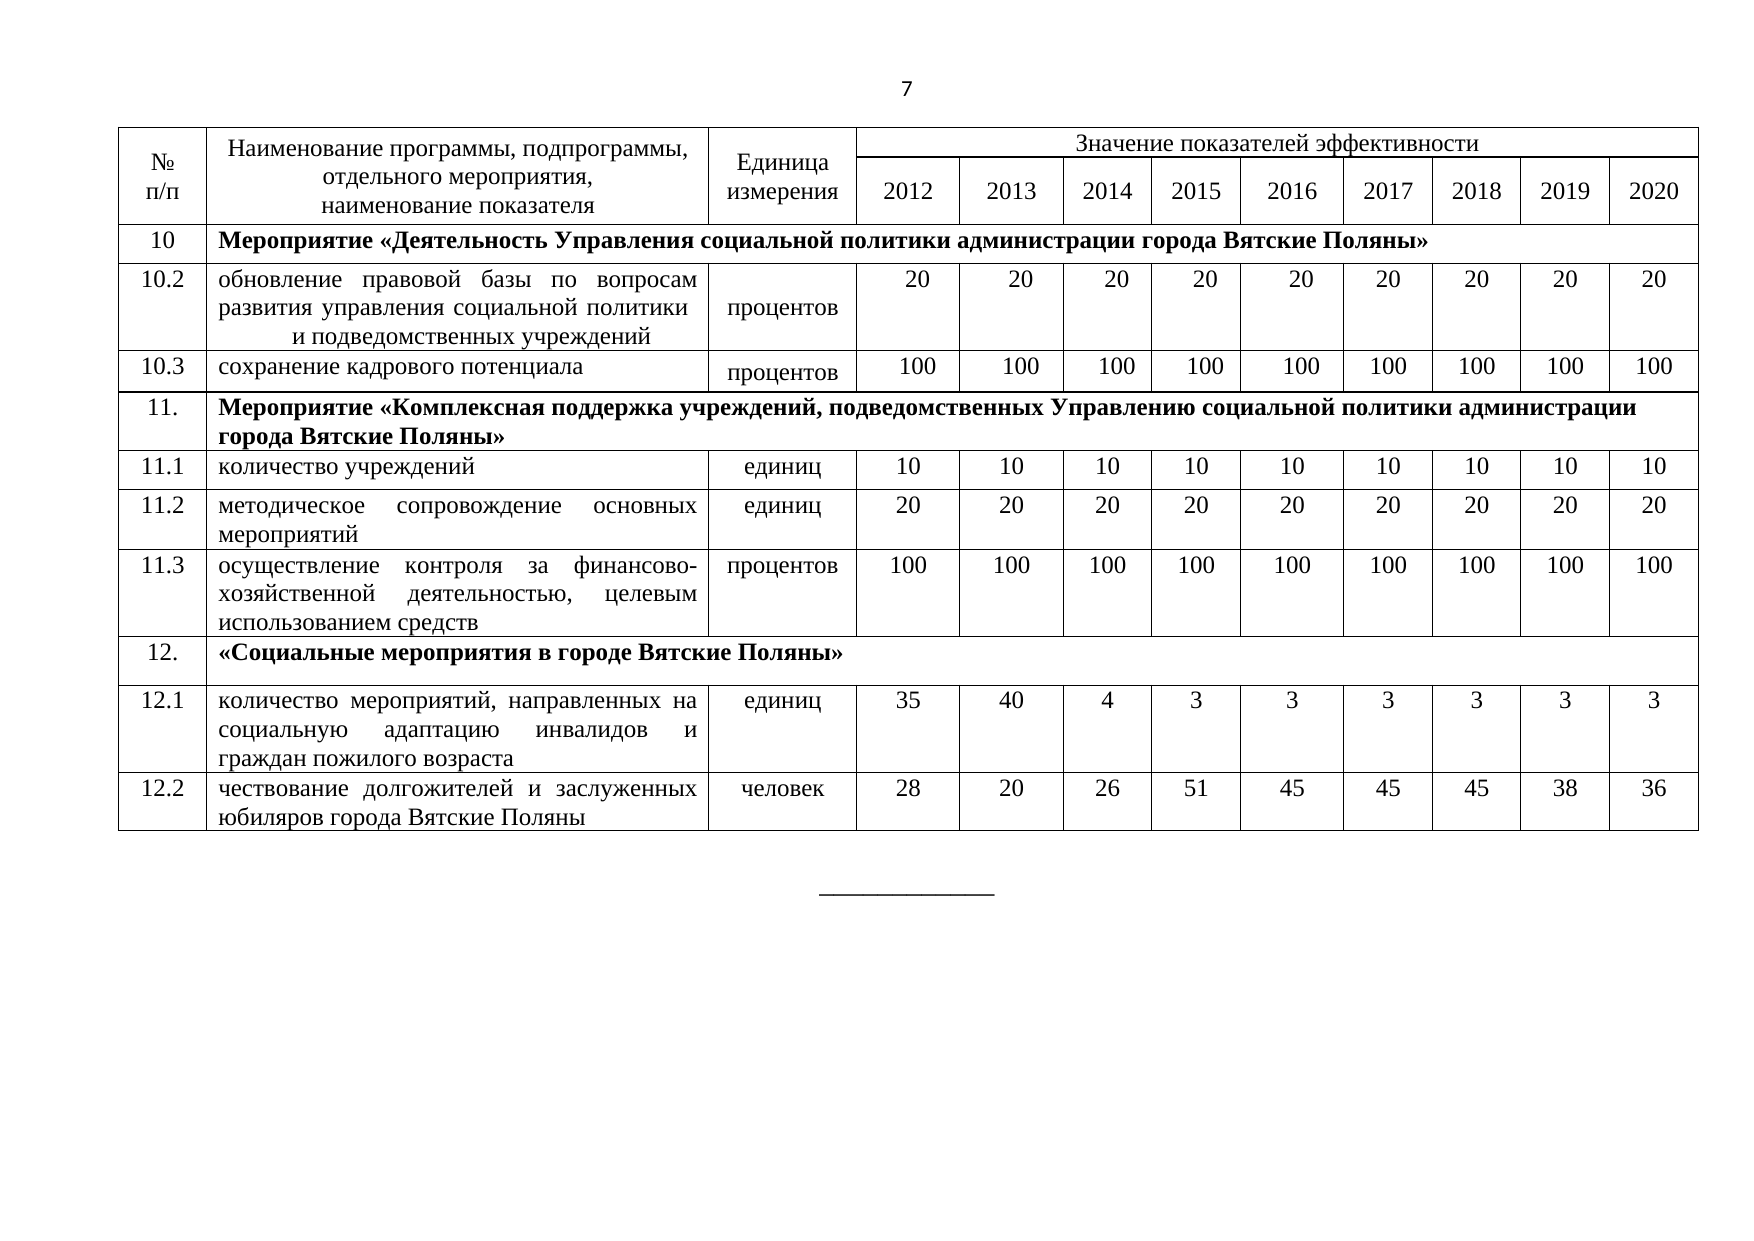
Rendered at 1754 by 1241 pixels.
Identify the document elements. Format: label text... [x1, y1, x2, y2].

table_cell 20 [1521, 264, 1609, 350]
table_cell 100 [1521, 351, 1609, 391]
table_cell 10.2 [119, 264, 206, 350]
table_cell 2012 [857, 158, 959, 224]
table_cell 3 [1610, 686, 1698, 772]
table_cell сохранение кадрового потенциала [207, 351, 708, 391]
table_cell процентов [709, 351, 856, 391]
table_cell 100 [1610, 550, 1698, 636]
table_cell 2016 [1241, 158, 1343, 224]
table_cell 20 [1064, 490, 1151, 549]
table_cell 100 [1610, 351, 1698, 391]
table_cell обновление правовой базы по вопросам развития управления социальной политики и подведомственных учреждений [207, 264, 708, 350]
table_cell 10.3 [119, 351, 206, 391]
table_cell 12.1 [119, 686, 206, 772]
table_cell единиц [709, 451, 856, 489]
table_cell 100 [960, 550, 1063, 636]
table_cell 20 [857, 264, 959, 350]
table_cell 12.2 [119, 773, 206, 830]
table_cell количество мероприятий, направленных на социальную адаптацию инвалидов и граждан пожилого возраста [207, 686, 708, 772]
table_cell осуществление контроля за финансово-хозяйственной деятельностью, целевым использованием средств [207, 550, 708, 636]
table_cell количество учреждений [207, 451, 708, 489]
table_cell 20 [1433, 490, 1520, 549]
table_cell 100 [1344, 550, 1432, 636]
table_cell 20 [1610, 264, 1698, 350]
table_cell 36 [1610, 773, 1698, 830]
table_cell 100 [1433, 351, 1520, 391]
table_cell 2018 [1433, 158, 1520, 224]
table_cell чествование долгожителей и заслуженных юбиляров города Вятские Поляны [207, 773, 708, 830]
table_cell 11.1 [119, 451, 206, 489]
table_cell 10 [119, 225, 206, 263]
table_cell 45 [1344, 773, 1432, 830]
table_header № п/п [119, 128, 206, 224]
table_cell 2015 [1152, 158, 1240, 224]
table_cell 10 [1344, 451, 1432, 489]
table_cell человек [709, 773, 856, 830]
table_cell 100 [1064, 550, 1151, 636]
table_cell 26 [1064, 773, 1151, 830]
text ____________ [118, 865, 1695, 898]
table_cell 20 [857, 490, 959, 549]
table_cell 100 [1152, 351, 1240, 391]
table_cell единиц [709, 686, 856, 772]
table_cell 20 [1064, 264, 1151, 350]
table_cell единиц [709, 490, 856, 549]
table_cell 100 [1521, 550, 1609, 636]
table_cell 100 [1241, 550, 1343, 636]
table_cell 11.3 [119, 550, 206, 636]
table_cell 3 [1433, 686, 1520, 772]
table_cell 2020 [1610, 158, 1698, 224]
table_cell 3 [1344, 686, 1432, 772]
table_cell 20 [1241, 264, 1343, 350]
table_cell 51 [1152, 773, 1240, 830]
table_cell 2014 [1064, 158, 1151, 224]
table_cell 10 [1241, 451, 1343, 489]
table_cell 100 [857, 351, 959, 391]
table_cell 20 [1433, 264, 1520, 350]
table_cell 10 [960, 451, 1063, 489]
table_cell 20 [1152, 490, 1240, 549]
table_cell 20 [960, 773, 1063, 830]
table_header Значение показателей эффективности [857, 128, 1698, 156]
table_cell 20 [1344, 490, 1432, 549]
table_cell 10 [857, 451, 959, 489]
table_cell 10 [1433, 451, 1520, 489]
table_cell 100 [960, 351, 1063, 391]
table_cell 11. [119, 393, 206, 450]
table_cell 100 [1344, 351, 1432, 391]
table_cell 20 [1241, 490, 1343, 549]
table_cell 2017 [1344, 158, 1432, 224]
table_cell 20 [1610, 490, 1698, 549]
table_cell методическое сопровождение основных мероприятий [207, 490, 708, 549]
table_cell 4 [1064, 686, 1151, 772]
table_cell 100 [1064, 351, 1151, 391]
table_cell 100 [1241, 351, 1343, 391]
table_cell 100 [1152, 550, 1240, 636]
table_cell «Социальные мероприятия в городе Вятские Поляны» [207, 637, 1698, 684]
table_cell 100 [857, 550, 959, 636]
table_header Единица измерения [709, 128, 856, 224]
table_cell 45 [1241, 773, 1343, 830]
table_cell 11.2 [119, 490, 206, 549]
table_cell 12. [119, 637, 206, 684]
table_cell 100 [1433, 550, 1520, 636]
table_cell 45 [1433, 773, 1520, 830]
table_cell 20 [1152, 264, 1240, 350]
table_cell Мероприятие «Комплексная поддержка учреждений, подведомственных Управлению социальной политики администрации города Вятские Поляны» [207, 393, 1698, 450]
table_cell 28 [857, 773, 959, 830]
table_cell 10 [1610, 451, 1698, 489]
table_cell 40 [960, 686, 1063, 772]
table_cell 38 [1521, 773, 1609, 830]
table_cell 3 [1241, 686, 1343, 772]
table_cell 10 [1064, 451, 1151, 489]
table_cell 20 [960, 264, 1063, 350]
table_cell 10 [1521, 451, 1609, 489]
table_cell 35 [857, 686, 959, 772]
table_header Наименование программы, подпрограммы, отдельного мероприятия, наименование показателя [207, 128, 708, 224]
table_cell 2013 [960, 158, 1063, 224]
table_cell 2019 [1521, 158, 1609, 224]
table_cell 3 [1152, 686, 1240, 772]
table_cell процентов [709, 264, 856, 350]
table_cell Мероприятие «Деятельность Управления социальной политики администрации города Вятские Поляны» [207, 225, 1698, 263]
table_cell процентов [709, 550, 856, 636]
table_cell 20 [1344, 264, 1432, 350]
table_cell 20 [1521, 490, 1609, 549]
table_cell 3 [1521, 686, 1609, 772]
table_cell 20 [960, 490, 1063, 549]
table_cell 10 [1152, 451, 1240, 489]
